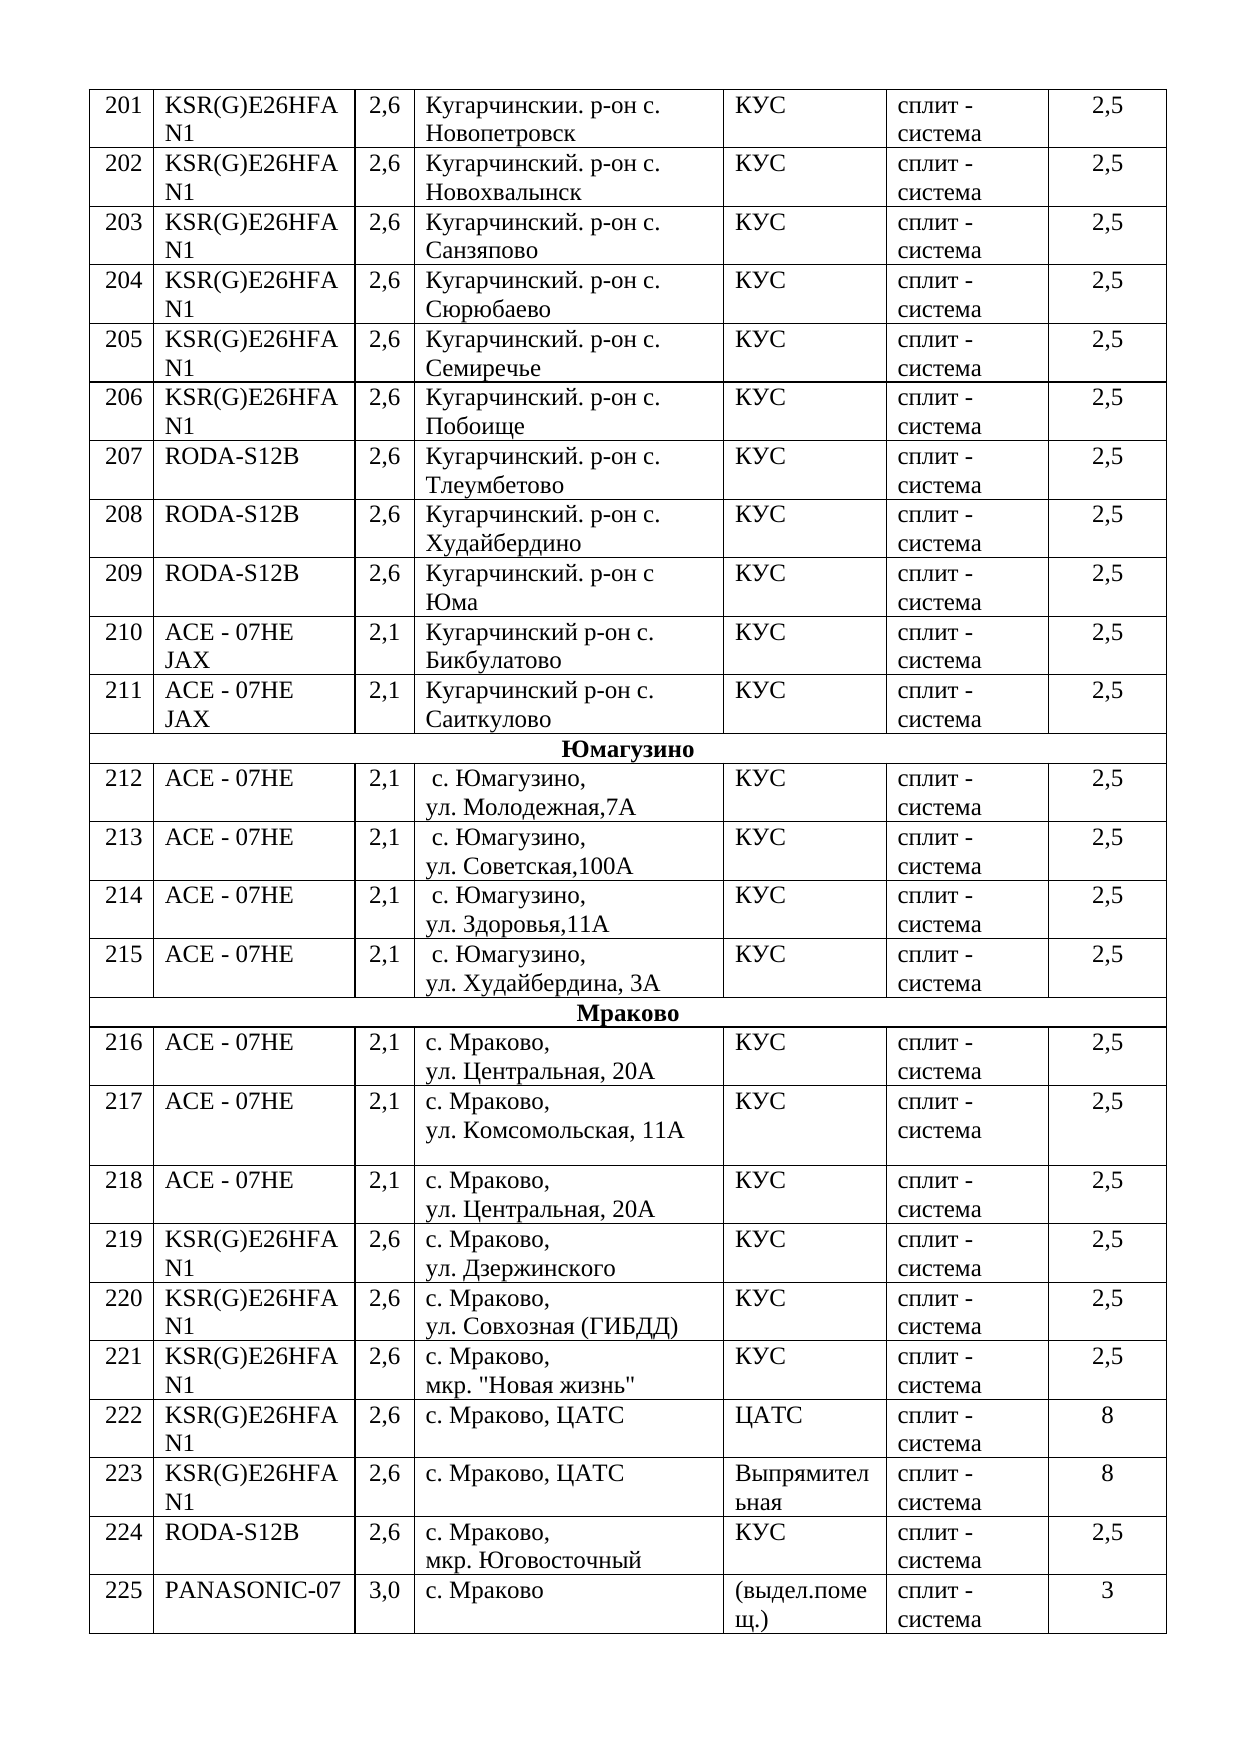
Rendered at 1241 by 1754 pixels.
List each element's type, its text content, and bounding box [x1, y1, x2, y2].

table_cell сплит - система [887, 1341, 1048, 1399]
table_cell Кугарчинский. р-он c. Тлеумбетово [415, 441, 723, 498]
table_cell RODA-S12B [154, 1517, 354, 1574]
table_cell 3,0 [356, 1575, 414, 1633]
table_cell Кугарчинский. р-он c. Побоище [415, 383, 723, 440]
table_cell с. Мраково, мкр. Юговосточный [415, 1517, 723, 1574]
table_cell 207 [90, 441, 153, 498]
table_cell 2,5 [1049, 90, 1166, 147]
table_cell 2,6 [356, 324, 414, 381]
table_cell 2,1 [356, 822, 414, 879]
table_cell 2,6 [356, 558, 414, 616]
table_cell KSR(G)E26HFAN1 [154, 1458, 354, 1516]
table_cell с. Мраково, ЦАТС [415, 1458, 723, 1516]
table_cell 2,5 [1049, 939, 1166, 997]
table_cell Кугарчинский. р-он c. Худайбердино [415, 500, 723, 557]
table_cell 2,5 [1049, 617, 1166, 674]
table_cell 2,1 [356, 881, 414, 938]
table_cell 8 [1049, 1458, 1166, 1516]
table_cell KSR(G)E26HFAN1 [154, 383, 354, 440]
table_cell сплит - система [887, 1458, 1048, 1516]
table_cell КУС [724, 764, 886, 821]
table_cell 2,6 [356, 383, 414, 440]
table_cell АСЕ - 07НЕ [154, 881, 354, 938]
table_cell с. Мраково [415, 1575, 723, 1633]
table_cell с. Мраково, ул. Центральная, 20А [415, 1166, 723, 1223]
table_cell с. Мраково, ул. Центральная, 20А [415, 1028, 723, 1085]
table_cell АСЕ - 07НЕ [154, 764, 354, 821]
table_cell с. Мраково, ул. Совхозная (ГИБДД) [415, 1283, 723, 1340]
table_cell ЦАТС [724, 1400, 886, 1457]
table_cell 2,5 [1049, 1517, 1166, 1574]
table_cell 225 [90, 1575, 153, 1633]
table_cell 222 [90, 1400, 153, 1457]
table_cell 2,6 [356, 1341, 414, 1399]
table_cell Кугарчинскии. р-он c. Новопетровск [415, 90, 723, 147]
table_cell КУС [724, 1166, 886, 1223]
table_cell 2,5 [1049, 500, 1166, 557]
table_cell 219 [90, 1224, 153, 1282]
table_cell КУС [724, 1086, 886, 1164]
table_cell 2,1 [356, 1166, 414, 1223]
table_cell 214 [90, 881, 153, 938]
table_cell КУС [724, 822, 886, 879]
table_cell АСЕ - 07НЕ [154, 822, 354, 879]
table_cell АСЕ - 07НЕ JAX [154, 675, 354, 733]
table_cell АСЕ - 07НЕ [154, 1028, 354, 1085]
table_cell KSR(G)E26HFAN1 [154, 207, 354, 264]
table_cell 2,6 [356, 90, 414, 147]
table_cell KSR(G)E26HFAN1 [154, 324, 354, 381]
table_cell 224 [90, 1517, 153, 1574]
table_cell Кугарчинский р-он c. Бикбулатово [415, 617, 723, 674]
table_cell 2,5 [1049, 1028, 1166, 1085]
table_cell с. Мраково, ЦАТС [415, 1400, 723, 1457]
table_cell 2,6 [356, 148, 414, 206]
table_cell сплит - система [887, 1028, 1048, 1085]
table_cell 2,5 [1049, 822, 1166, 879]
table_cell 2,1 [356, 617, 414, 674]
table_cell 2,6 [356, 1400, 414, 1457]
table_cell КУС [724, 881, 886, 938]
table_cell АСЕ - 07НЕ [154, 1166, 354, 1223]
table_cell Кугарчинский. р-он c. Сюрюбаево [415, 265, 723, 323]
table_cell КУС [724, 500, 886, 557]
table_cell Кугарчинский. р-он c. Семиречье [415, 324, 723, 381]
table_cell сплит - система [887, 441, 1048, 498]
table_cell 2,5 [1049, 558, 1166, 616]
table_cell сплит - система [887, 1400, 1048, 1457]
table_cell 2,5 [1049, 1283, 1166, 1340]
table_cell 216 [90, 1028, 153, 1085]
table_cell КУС [724, 207, 886, 264]
table_cell RODA-S12B [154, 558, 354, 616]
table_cell сплит - система [887, 207, 1048, 264]
table_cell 201 [90, 90, 153, 147]
table_cell KSR(G)E26HFAN1 [154, 1224, 354, 1282]
table_cell 2,1 [356, 939, 414, 997]
table_cell 218 [90, 1166, 153, 1223]
table_cell 2,1 [356, 1086, 414, 1164]
table_cell 206 [90, 383, 153, 440]
table_cell КУС [724, 90, 886, 147]
table_cell 2,5 [1049, 1224, 1166, 1282]
table_cell 212 [90, 764, 153, 821]
table_cell 2,6 [356, 207, 414, 264]
table_cell 2,6 [356, 1283, 414, 1340]
table_cell Кугарчинский р-он c. Саиткулово [415, 675, 723, 733]
table_cell RODA-S12B [154, 500, 354, 557]
table_cell 208 [90, 500, 153, 557]
table_cell сплит - система [887, 265, 1048, 323]
table_cell 3 [1049, 1575, 1166, 1633]
table_cell сплит - система [887, 617, 1048, 674]
table_cell 2,5 [1049, 265, 1166, 323]
table_cell с. Юмагузино, ул. Здоровья,11А [415, 881, 723, 938]
table_cell КУС [724, 675, 886, 733]
table_cell KSR(G)E26HFAN1 [154, 90, 354, 147]
table_cell КУС [724, 1341, 886, 1399]
table_cell сплит - система [887, 1166, 1048, 1223]
table_cell сплит - система [887, 1086, 1048, 1164]
table_cell Кугарчинский. р-он c. Новохвалынск [415, 148, 723, 206]
table_cell 2,5 [1049, 441, 1166, 498]
table_cell 2,6 [356, 1517, 414, 1574]
table_cell 220 [90, 1283, 153, 1340]
table_cell 2,5 [1049, 675, 1166, 733]
table_cell сплит - система [887, 881, 1048, 938]
table_cell 221 [90, 1341, 153, 1399]
table_cell 2,5 [1049, 148, 1166, 206]
table_cell 217 [90, 1086, 153, 1164]
table_cell с. Юмагузино, ул. Советская,100А [415, 822, 723, 879]
table_cell КУС [724, 148, 886, 206]
table_cell 2,1 [356, 1028, 414, 1085]
table_cell АСЕ - 07НЕ [154, 939, 354, 997]
table_cell 2,6 [356, 500, 414, 557]
table_cell сплит - система [887, 1283, 1048, 1340]
table_cell 223 [90, 1458, 153, 1516]
table_cell Кугарчинский. р-он с Юма [415, 558, 723, 616]
table_cell (выдел.помещ.) [724, 1575, 886, 1633]
table_cell 2,5 [1049, 324, 1166, 381]
table_cell 2,5 [1049, 1341, 1166, 1399]
table_cell 213 [90, 822, 153, 879]
table_cell сплит - система [887, 1575, 1048, 1633]
table_cell KSR(G)E26HFAN1 [154, 148, 354, 206]
table_cell сплит - система [887, 383, 1048, 440]
table_cell 2,5 [1049, 1086, 1166, 1164]
table_cell КУС [724, 939, 886, 997]
table_cell 2,5 [1049, 383, 1166, 440]
table_cell АСЕ - 07НЕ [154, 1086, 354, 1164]
table_cell 2,5 [1049, 1166, 1166, 1223]
table_cell сплит - система [887, 500, 1048, 557]
table_cell сплит - система [887, 148, 1048, 206]
table_cell КУС [724, 441, 886, 498]
table_cell 2,5 [1049, 881, 1166, 938]
table_cell 2,5 [1049, 207, 1166, 264]
table_cell КУС [724, 1283, 886, 1340]
table_cell с. Мраково, ул. Комсомольская, 11А [415, 1086, 723, 1164]
table_cell KSR(G)E26HFAN1 [154, 1341, 354, 1399]
table_cell 2,1 [356, 675, 414, 733]
table_cell АСЕ - 07НЕ JAX [154, 617, 354, 674]
table_cell Кугарчинский. р-он c. Санзяпово [415, 207, 723, 264]
table_cell КУС [724, 1517, 886, 1574]
table_cell сплит - система [887, 324, 1048, 381]
table_cell сплит - система [887, 675, 1048, 733]
table_cell 210 [90, 617, 153, 674]
table_cell 215 [90, 939, 153, 997]
table_cell 205 [90, 324, 153, 381]
table_cell 2,6 [356, 1224, 414, 1282]
table_cell Выпрямительная [724, 1458, 886, 1516]
table_cell сплит - система [887, 939, 1048, 997]
table_cell сплит - система [887, 764, 1048, 821]
table_cell сплит - система [887, 90, 1048, 147]
table_cell PANASONIC-07 [154, 1575, 354, 1633]
table_cell KSR(G)E26HFAN1 [154, 1400, 354, 1457]
table_cell 2,5 [1049, 764, 1166, 821]
table_cell КУС [724, 265, 886, 323]
table_cell 211 [90, 675, 153, 733]
table_cell 202 [90, 148, 153, 206]
table_cell КУС [724, 1224, 886, 1282]
table_cell 2,1 [356, 764, 414, 821]
table_cell 204 [90, 265, 153, 323]
table_cell Юмагузино [90, 734, 1166, 762]
table_cell КУС [724, 1028, 886, 1085]
table_cell с. Мраково, ул. Дзержинского [415, 1224, 723, 1282]
table_cell 2,6 [356, 1458, 414, 1516]
table_cell 203 [90, 207, 153, 264]
table_cell с. Юмагузино, ул. Молодежная,7А [415, 764, 723, 821]
table_cell с. Юмагузино, ул. Худайбердина, 3А [415, 939, 723, 997]
table_cell 209 [90, 558, 153, 616]
table_cell 8 [1049, 1400, 1166, 1457]
table_cell КУС [724, 324, 886, 381]
table_cell сплит - система [887, 1224, 1048, 1282]
table_cell KSR(G)E26HFAN1 [154, 265, 354, 323]
table_cell RODA-S12B [154, 441, 354, 498]
table_cell КУС [724, 617, 886, 674]
table_cell сплит - система [887, 822, 1048, 879]
table_cell сплит - система [887, 558, 1048, 616]
table_cell Мраково [90, 998, 1166, 1026]
table_cell 2,6 [356, 265, 414, 323]
table_cell KSR(G)E26HFAN1 [154, 1283, 354, 1340]
table_cell сплит - система [887, 1517, 1048, 1574]
table_cell КУС [724, 558, 886, 616]
table_cell с. Мраково, мкр. "Новая жизнь" [415, 1341, 723, 1399]
table_cell 2,6 [356, 441, 414, 498]
table_cell КУС [724, 383, 886, 440]
